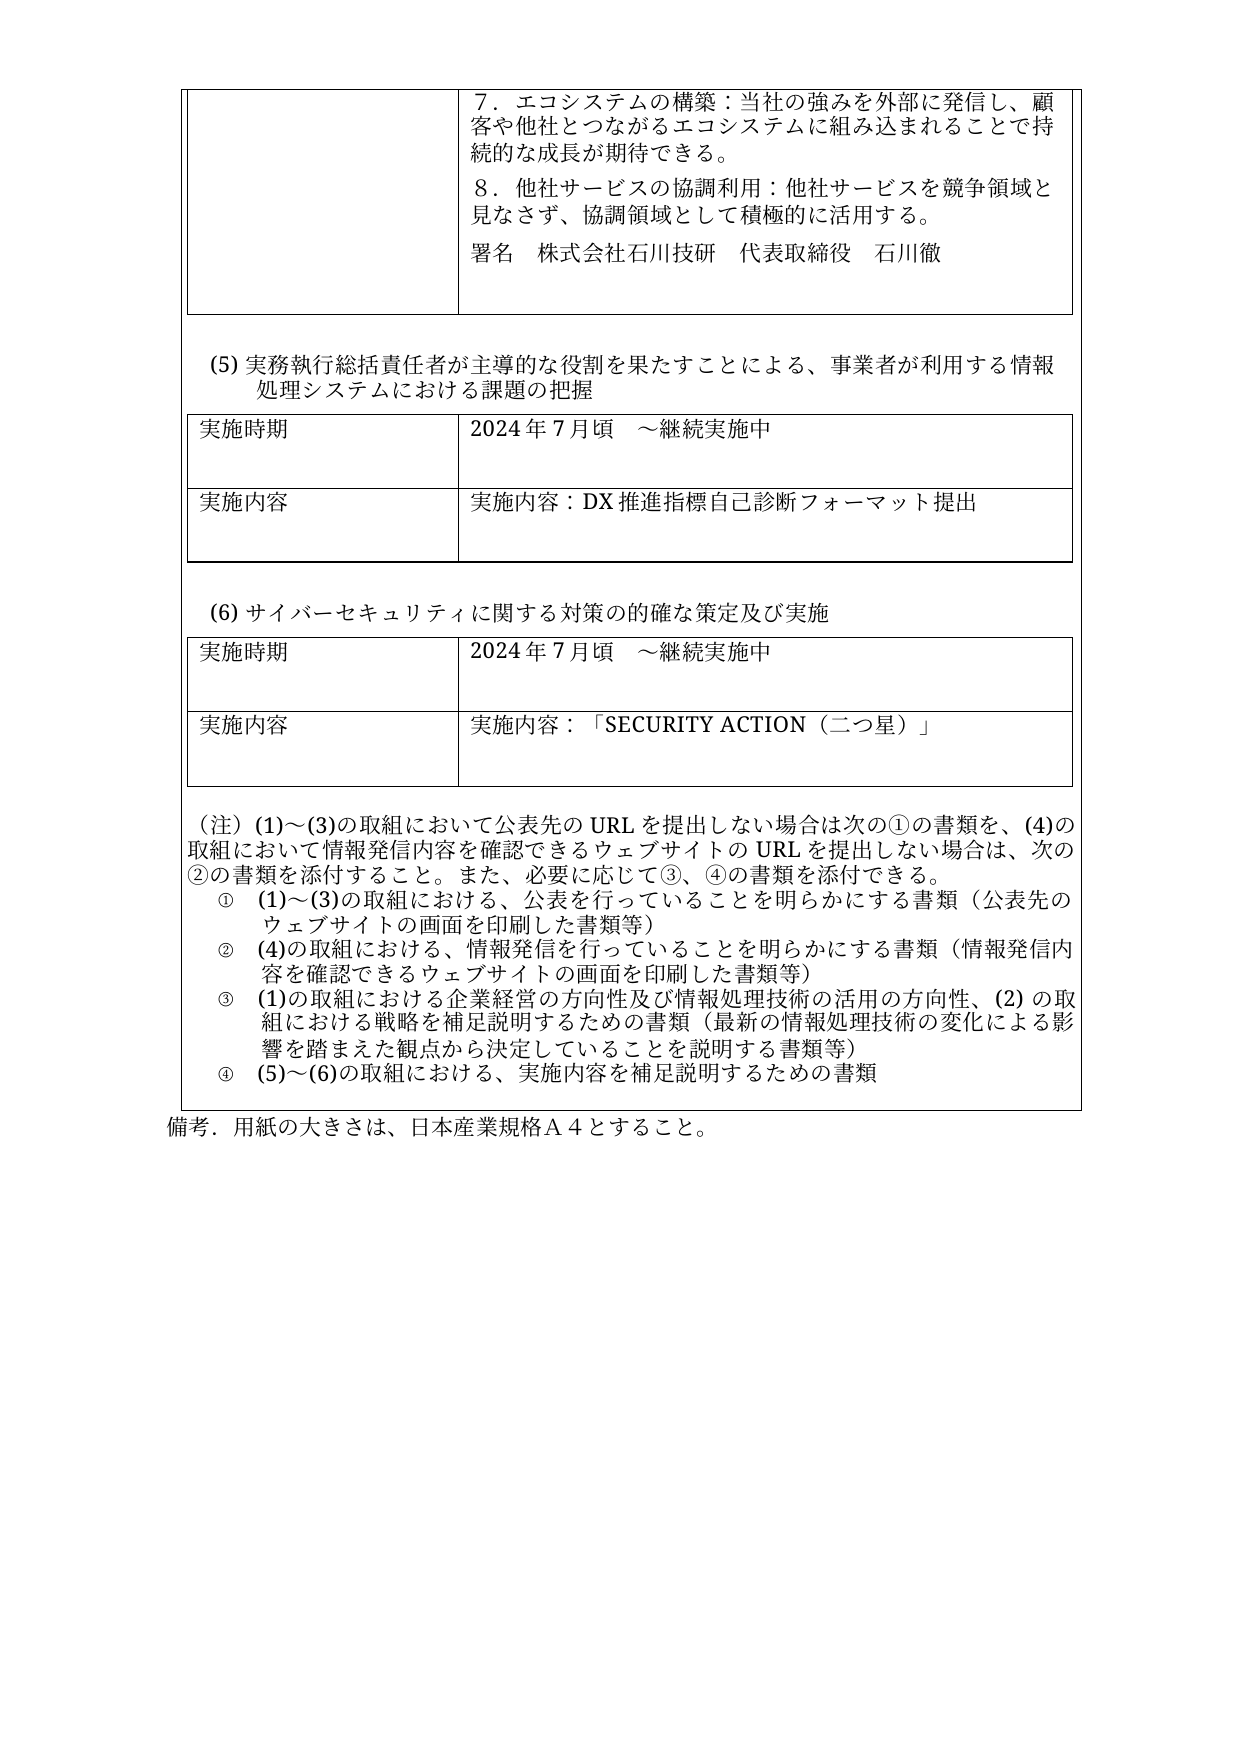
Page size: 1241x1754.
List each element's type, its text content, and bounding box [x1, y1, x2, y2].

text 備考．用紙の大きさは、日本産業規格Ａ４とすること。 [167, 1111, 1070, 1142]
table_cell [182, 90, 1081, 1109]
